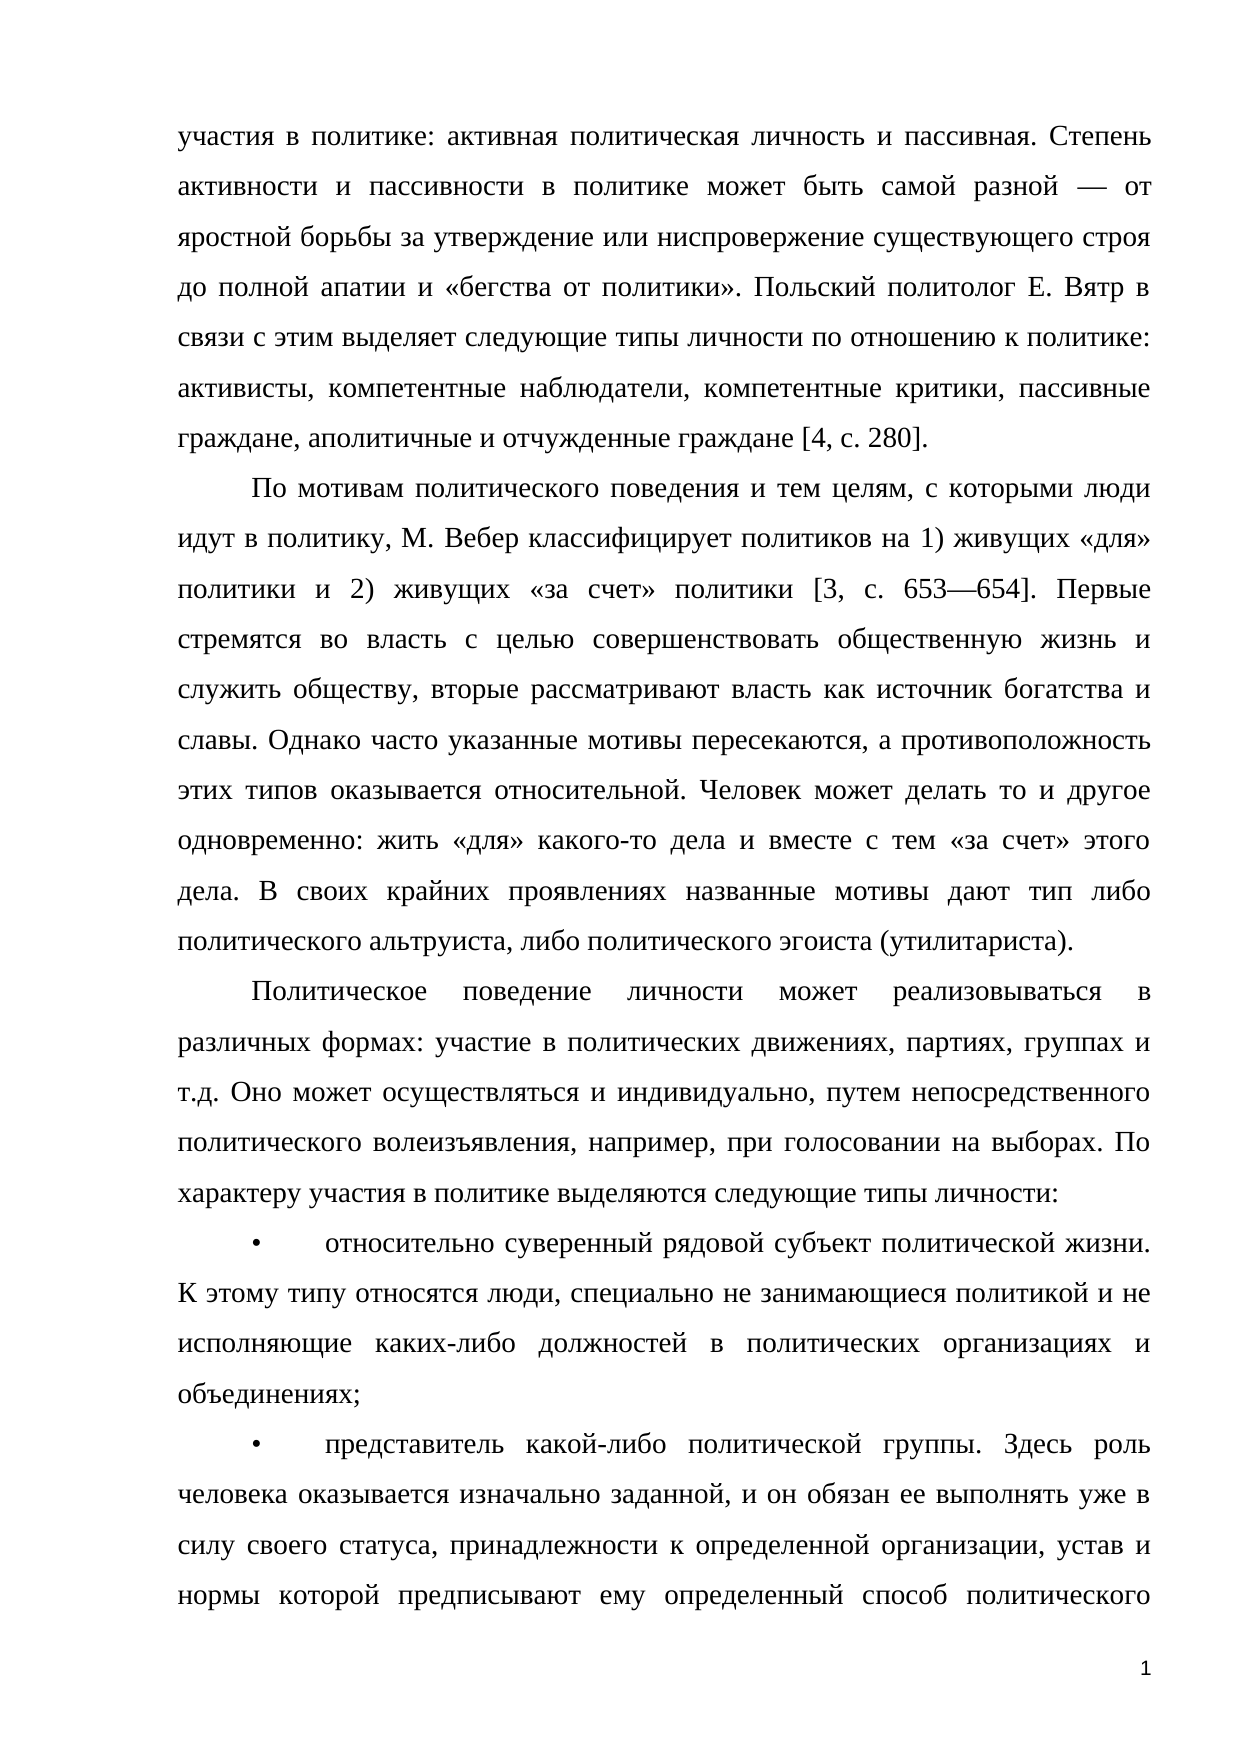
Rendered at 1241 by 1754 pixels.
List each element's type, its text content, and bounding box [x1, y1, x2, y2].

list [177, 1426, 1152, 1611]
text Политическое поведение личности может реализовываться в различных формах: участие в политических движениях, партиях, группах и т.д. Оно может осуществляться и индивидуально, путем непосредственного политического волеизъявления, например, при голосовании на выборах. По характеру участия в политике выделяются следующие типы личности: [177, 973, 1152, 1208]
list относительно суверенный рядовой субъект политической жизни. К этому типу относятся люди, специально не занимающиеся политикой и не исполняющие каких-либо должностей в политических организациях и объединениях; [177, 1225, 1152, 1409]
text По мотивам политического поведения и тем целям, с которыми люди идут в политику, М. Вебер классифицирует политиков на 1) живущих «для» политики и 2) живущих «за счет» политики [3, с. 653—654]. Первые стремятся во власть с целью совершенствовать общественную жизнь и служить обществу, вторые рассматривают власть как источник богатства и славы. Однако часто указанные мотивы пересекаются, а противоположность этих типов оказывается относительной. Человек может делать то и другое одновременно: жить «для» какого-то дела и вместе с тем «за счет» этого дела. В своих крайних проявлениях названные мотивы дают тип либо политического альтруиста, либо политического эгоиста (утилитариста). [177, 470, 1152, 957]
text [177, 118, 1152, 453]
